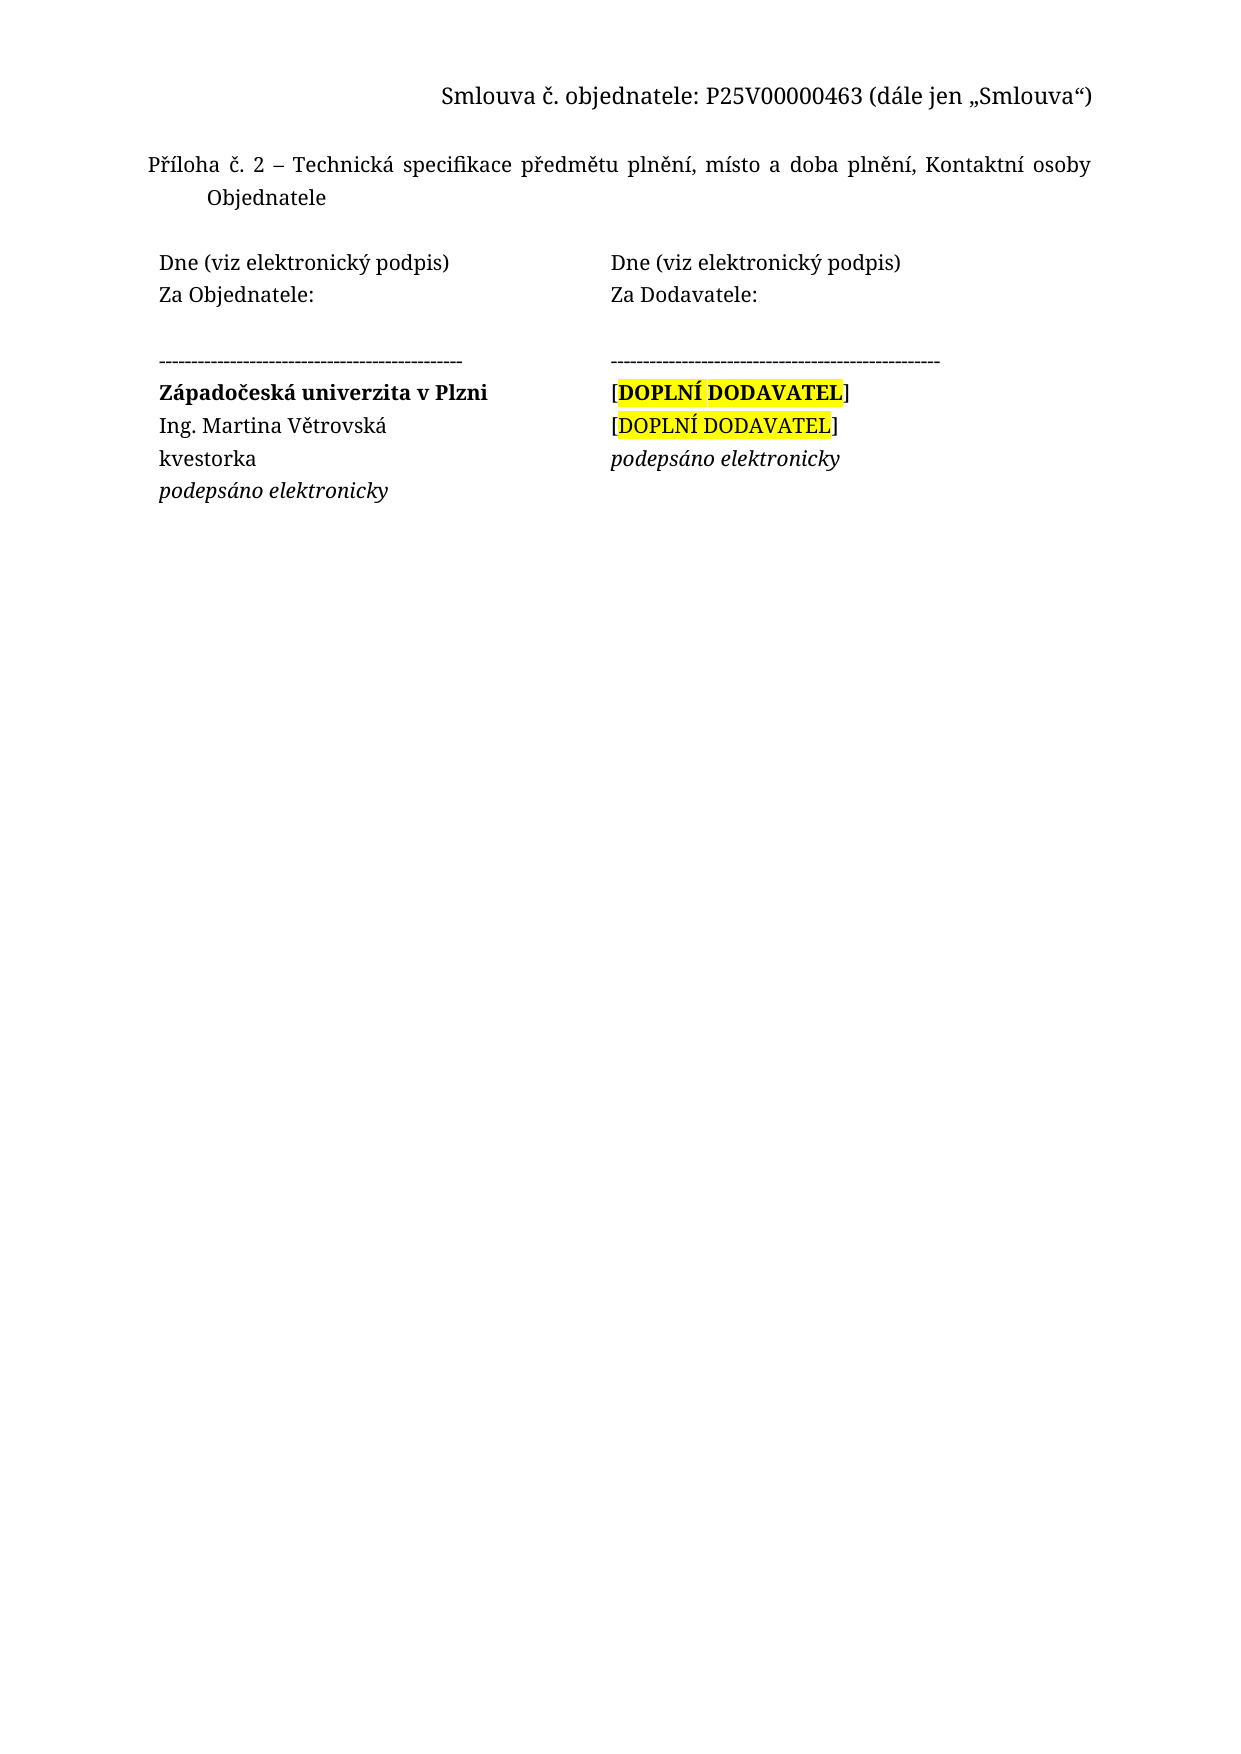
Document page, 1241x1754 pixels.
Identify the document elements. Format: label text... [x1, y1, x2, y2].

table_header Dne (viz elektronický podpis) Za Dodavatele: --------------------------------------------------- [DOPLNÍ DODAVATEL] [DOPLNÍ DODAVATEL] podepsáno elektronicky [599, 248, 1051, 508]
table_header Dne (viz elektronický podpis) Za Objednatele: ----------------------------------------------- Západočeská univerzita v Plzni Ing. Martina Větrovská kvestorka podepsáno elektronicky [148, 248, 599, 508]
text Příloha č. 2 – Technická specifikace předmětu plnění, místo a doba plnění, Kontaktní osoby Objednatele [148, 150, 1093, 211]
